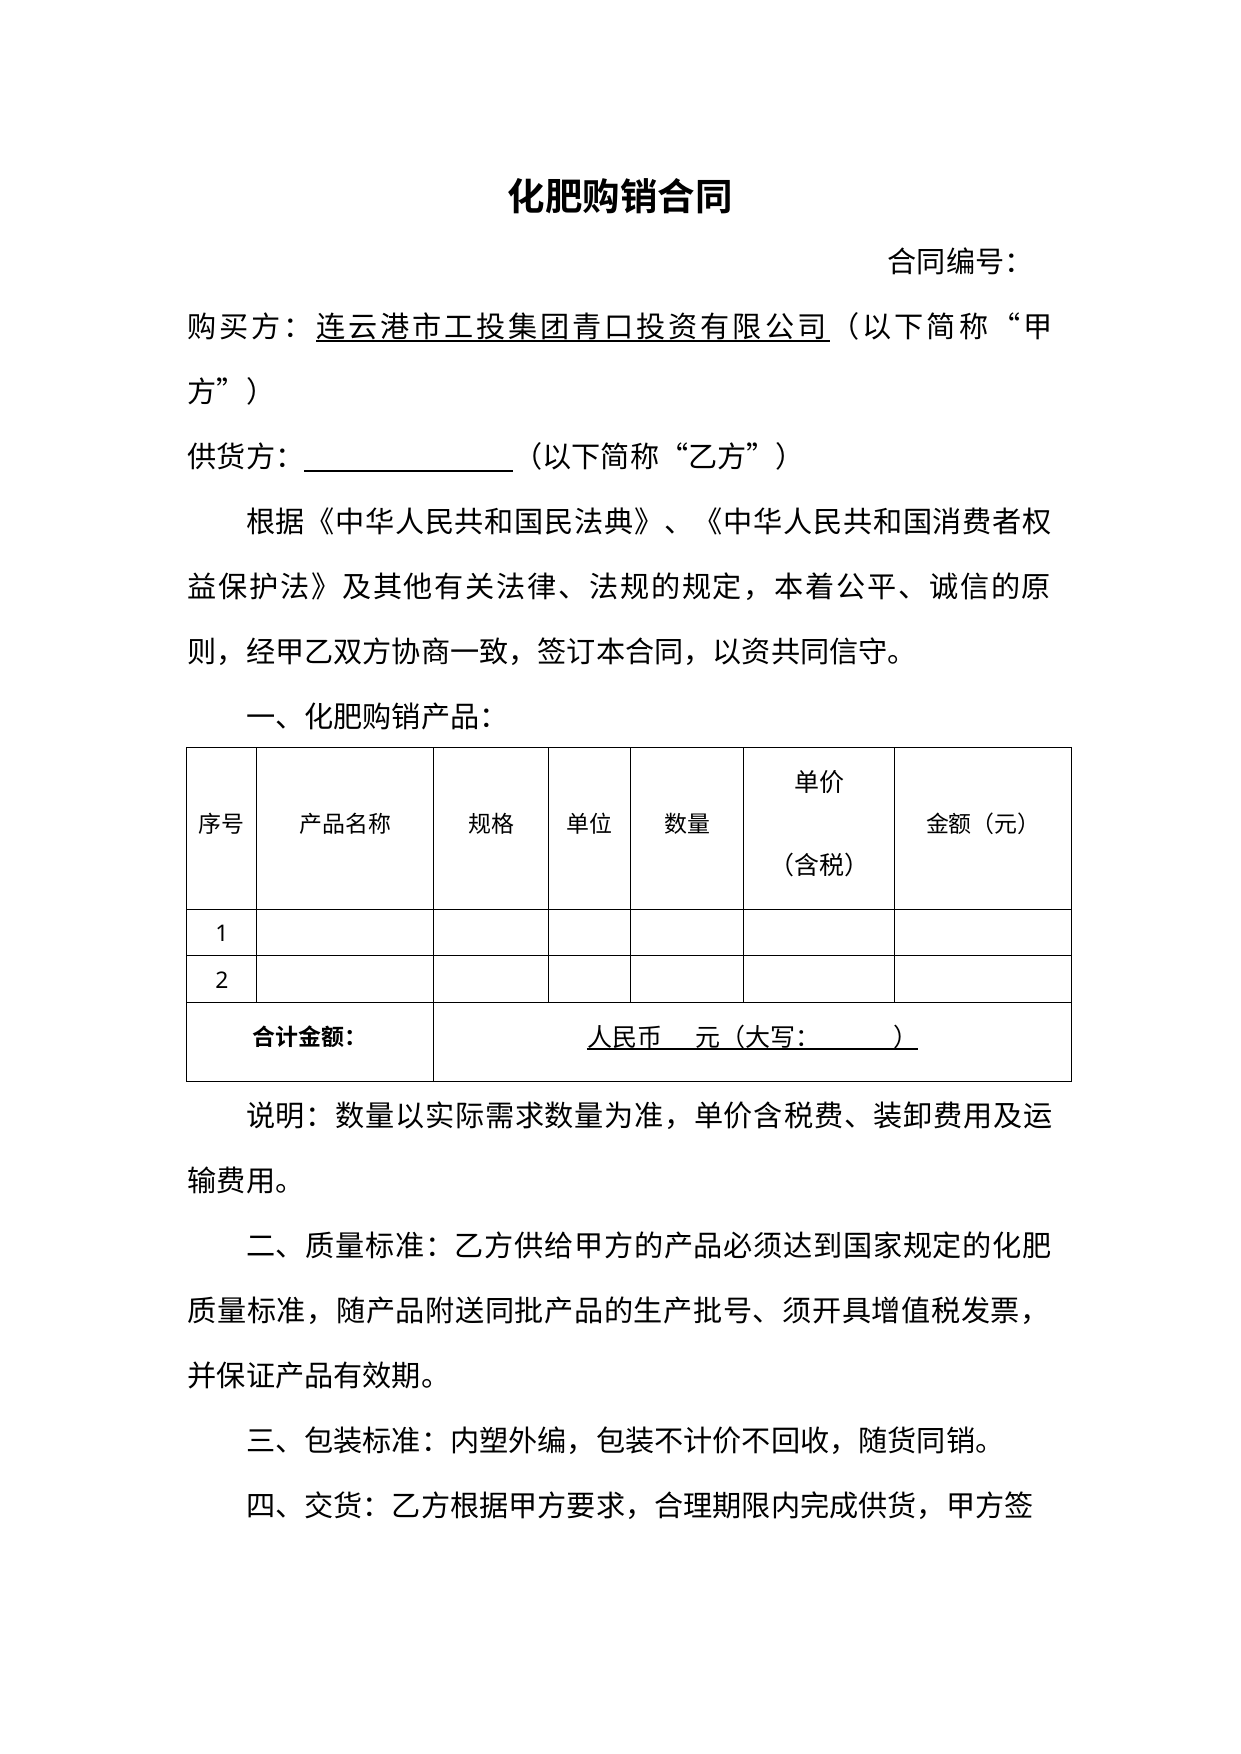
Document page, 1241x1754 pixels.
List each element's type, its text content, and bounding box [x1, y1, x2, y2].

table_cell [895, 956, 1071, 1002]
table_cell [631, 956, 743, 1002]
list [187, 1472, 1053, 1537]
table_cell [744, 910, 894, 955]
list 化肥购销合同 [187, 162, 1053, 227]
list 一、化肥购销产品： [187, 682, 1053, 747]
table_header 规格 [434, 748, 548, 909]
table_header 单价 （含税） [744, 748, 894, 909]
table_cell [434, 956, 548, 1002]
table_cell [549, 910, 630, 955]
table_cell 2 [187, 956, 256, 1002]
table_header 单位 [549, 748, 630, 909]
table_header 金额（元） [895, 748, 1071, 909]
list 说明：数量以实际需求数量为准，单价含税费、装卸费用及运输费用。 [187, 1082, 1053, 1212]
table_header 产品名称 [257, 748, 433, 909]
table_cell 合计金额： [187, 1003, 433, 1081]
table_cell [631, 910, 743, 955]
table_header 序号 [187, 748, 256, 909]
list 购买方：连云港市工投集团青口投资有限公司（以下简称“甲方”） [187, 292, 1053, 422]
table_cell [744, 956, 894, 1002]
table_header 数量 [631, 748, 743, 909]
table_cell 人民币 元（大写： ） [434, 1003, 1071, 1081]
table_cell [549, 956, 630, 1002]
list 供货方： （以下简称“乙方”） [187, 422, 1053, 487]
table_cell [257, 910, 433, 955]
table_cell [257, 956, 433, 1002]
table_cell 1 [187, 910, 256, 955]
table_cell [895, 910, 1071, 955]
list 二、质量标准：乙方供给甲方的产品必须达到国家规定的化肥质量标准，随产品附送同批产品的生产批号、须开具增值税发票，并保证产品有效期。 [187, 1212, 1053, 1407]
table_cell [434, 910, 548, 955]
list 根据《中华人民共和国民法典》、《中华人民共和国消费者权益保护法》及其他有关法律、法规的规定，本着公平、诚信的原则，经甲乙双方协商一致，签订本合同，以资共同信守。 [187, 487, 1053, 682]
list 合同编号： [187, 227, 1053, 292]
list 三、包装标准：内塑外编，包装不计价不回收，随货同销。 [187, 1407, 1053, 1472]
